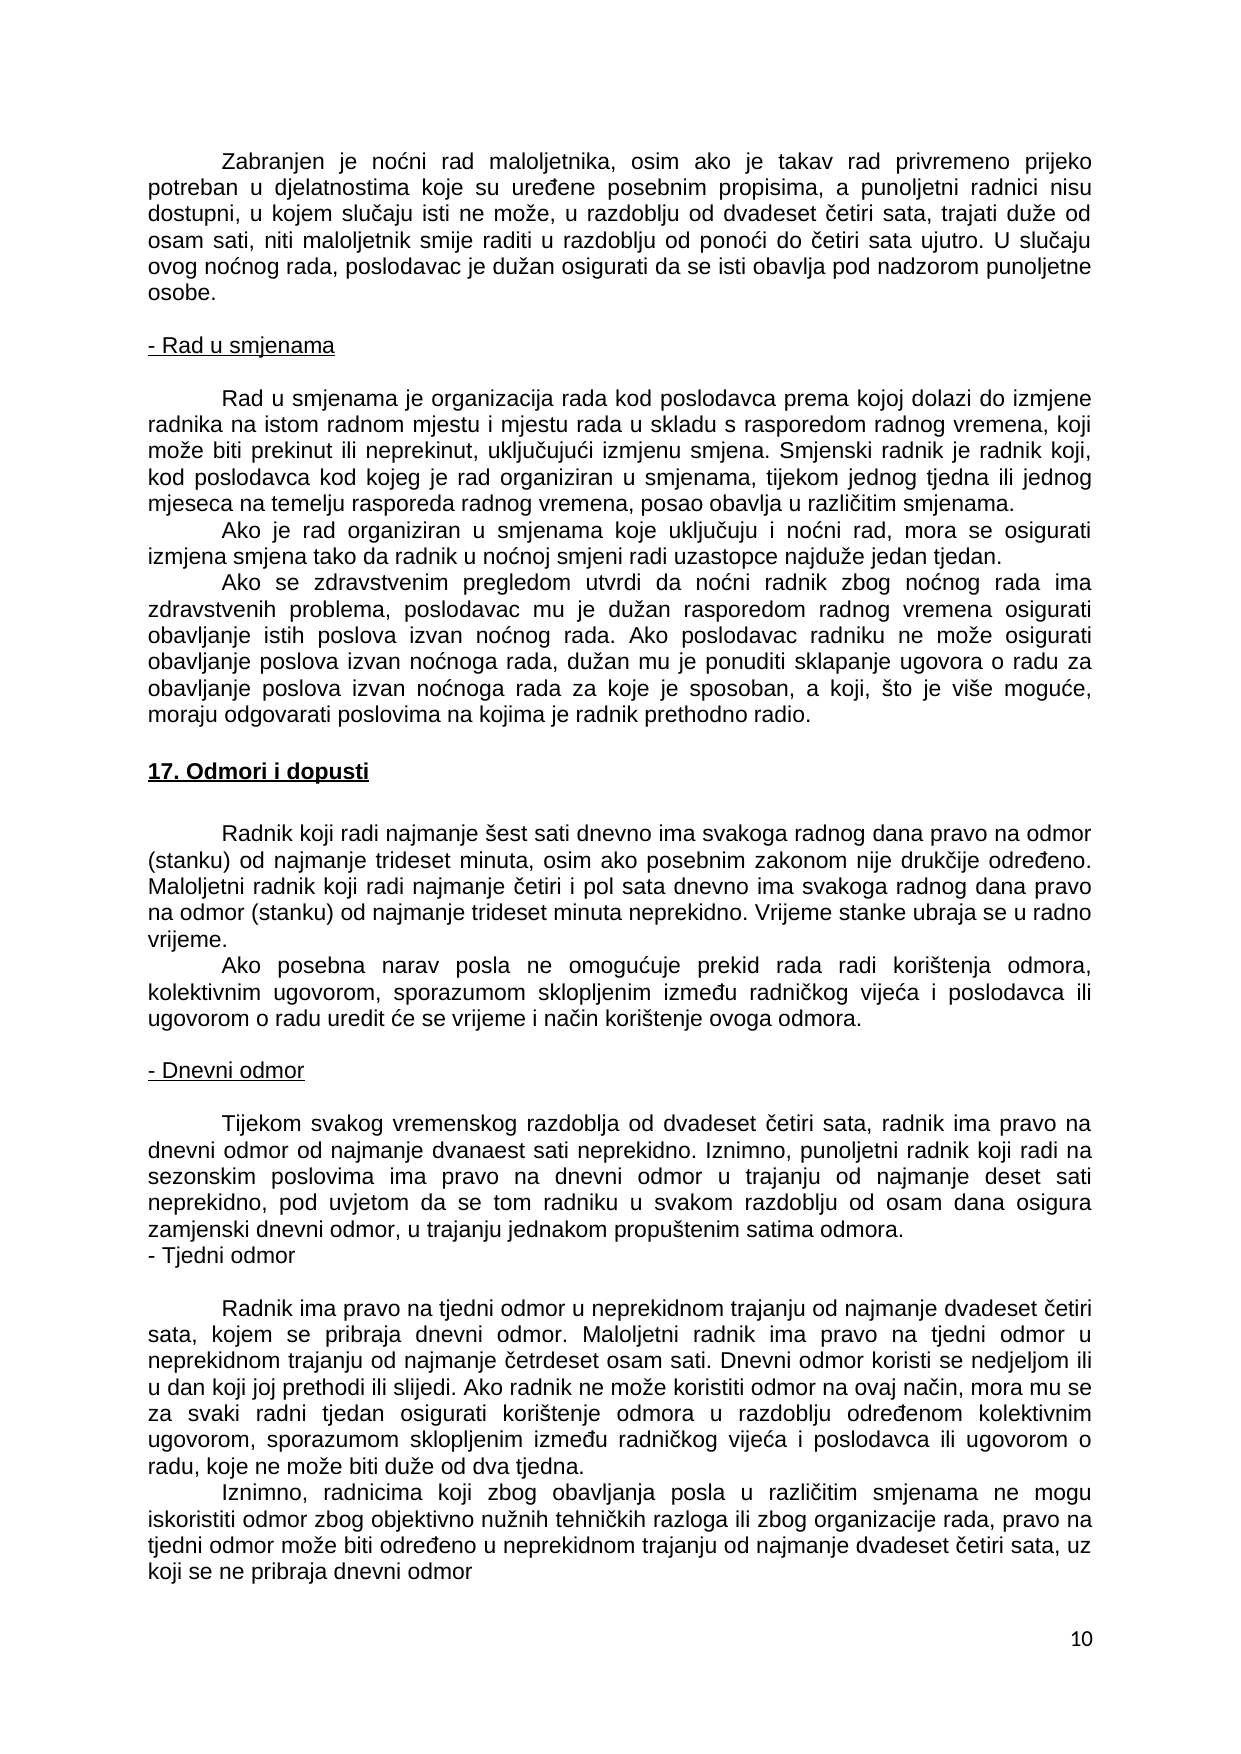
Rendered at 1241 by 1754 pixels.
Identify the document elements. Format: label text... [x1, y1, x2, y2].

text Ako se zdravstvenim pregledom utvrdi da noćni radnik zbog noćnog rada ima zdravstvenih problema, poslodavac mu je dužan rasporedom radnog vremena osigurati obavljanje istih poslova izvan noćnog rada. Ako poslodavac radniku ne može osigurati obavljanje poslova izvan noćnoga rada, dužan mu je ponuditi sklapanje ugovora o radu za obavljanje poslova izvan noćnoga rada za koje je sposoban, a koji, što je više moguće, moraju odgovarati poslovima na kojima je radnik prethodno radio. [148, 569, 1093, 727]
text - Rad u smjenama [148, 332, 1093, 358]
text Radnik ima pravo na tjedni odmor u neprekidnom trajanju od najmanje dvadeset četiri sata, kojem se pribraja dnevni odmor. Maloljetni radnik ima pravo na tjedni odmor u neprekidnom trajanju od najmanje četrdeset osam sati. Dnevni odmor koristi se nedjeljom ili u dan koji joj prethodi ili slijedi. Ako radnik ne može koristiti odmor na ovaj način, mora mu se za svaki radni tjedan osigurati korištenje odmora u razdoblju određenom kolektivnim ugovorom, sporazumom sklopljenim između radničkog vijeća i poslodavca ili ugovorom o radu, koje ne može biti duže od dva tjedna. [148, 1295, 1093, 1479]
text Tijekom svakog vremenskog razdoblja od dvadeset četiri sata, radnik ima pravo na dnevni odmor od najmanje dvanaest sati neprekidno. Iznimno, punoljetni radnik koji radi na sezonskim poslovima ima pravo na dnevni odmor u trajanju od najmanje deset sati neprekidno, pod uvjetom da se tom radniku u svakom razdoblju od osam dana osigura zamjenski dnevni odmor, u trajanju jednakom propuštenim satima odmora. [148, 1110, 1093, 1242]
text Iznimno, radnicima koji zbog obavljanja posla u različitim smjenama ne mogu iskoristiti odmor zbog objektivno nužnih tehničkih razloga ili zbog organizacije rada, pravo na tjedni odmor može biti određeno u neprekidnom trajanju od najmanje dvadeset četiri sata, uz koji se ne pribraja dnevni odmor [148, 1479, 1093, 1584]
text Zabranjen je noćni rad maloljetnika, osim ako je takav rad privremeno prijeko potreban u djelatnostima koje su uređene posebnim propisima, a punoljetni radnici nisu dostupni, u kojem slučaju isti ne može, u razdoblju od dvadeset četiri sata, trajati duže od osam sati, niti maloljetnik smije raditi u razdoblju od ponoći do četiri sata ujutro. U slučaju ovog noćnog rada, poslodavac je dužan osigurati da se isti obavlja pod nadzorom punoljetne osobe. [148, 148, 1093, 306]
text Rad u smjenama je organizacija rada kod poslodavca prema kojoj dolazi do izmjene radnika na istom radnom mjestu i mjestu rada u skladu s rasporedom radnog vremena, koji može biti prekinut ili neprekinut, uključujući izmjenu smjena. Smjenski radnik je radnik koji, kod poslodavca kod kojeg je rad organiziran u smjenama, tijekom jednog tjedna ili jednog mjeseca na temelju rasporeda radnog vremena, posao obavlja u različitim smjenama. [148, 385, 1093, 517]
text Ako je rad organiziran u smjenama koje uključuju i noćni rad, mora se osigurati izmjena smjena tako da radnik u noćnoj smjeni radi uzastopce najduže jedan tjedan. [148, 517, 1093, 569]
text Ako posebna narav posla ne omogućuje prekid rada radi korištenja odmora, kolektivnim ugovorom, sporazumom sklopljenim između radničkog vijeća i poslodavca ili ugovorom o radu uredit će se vrijeme i način korištenje ovoga odmora. [148, 952, 1093, 1031]
text - Dnevni odmor [148, 1057, 1093, 1084]
text 17. Odmori i dopusti [148, 758, 1093, 816]
text - Tjedni odmor [148, 1242, 1093, 1268]
text Radnik koji radi najmanje šest sati dnevno ima svakoga radnog dana pravo na odmor (stanku) od najmanje trideset minuta, osim ako posebnim zakonom nije drukčije određeno. Maloljetni radnik koji radi najmanje četiri i pol sata dnevno ima svakoga radnog dana pravo na odmor (stanku) od najmanje trideset minuta neprekidno. Vrijeme stanke ubraja se u radno vrijeme. [148, 820, 1093, 952]
